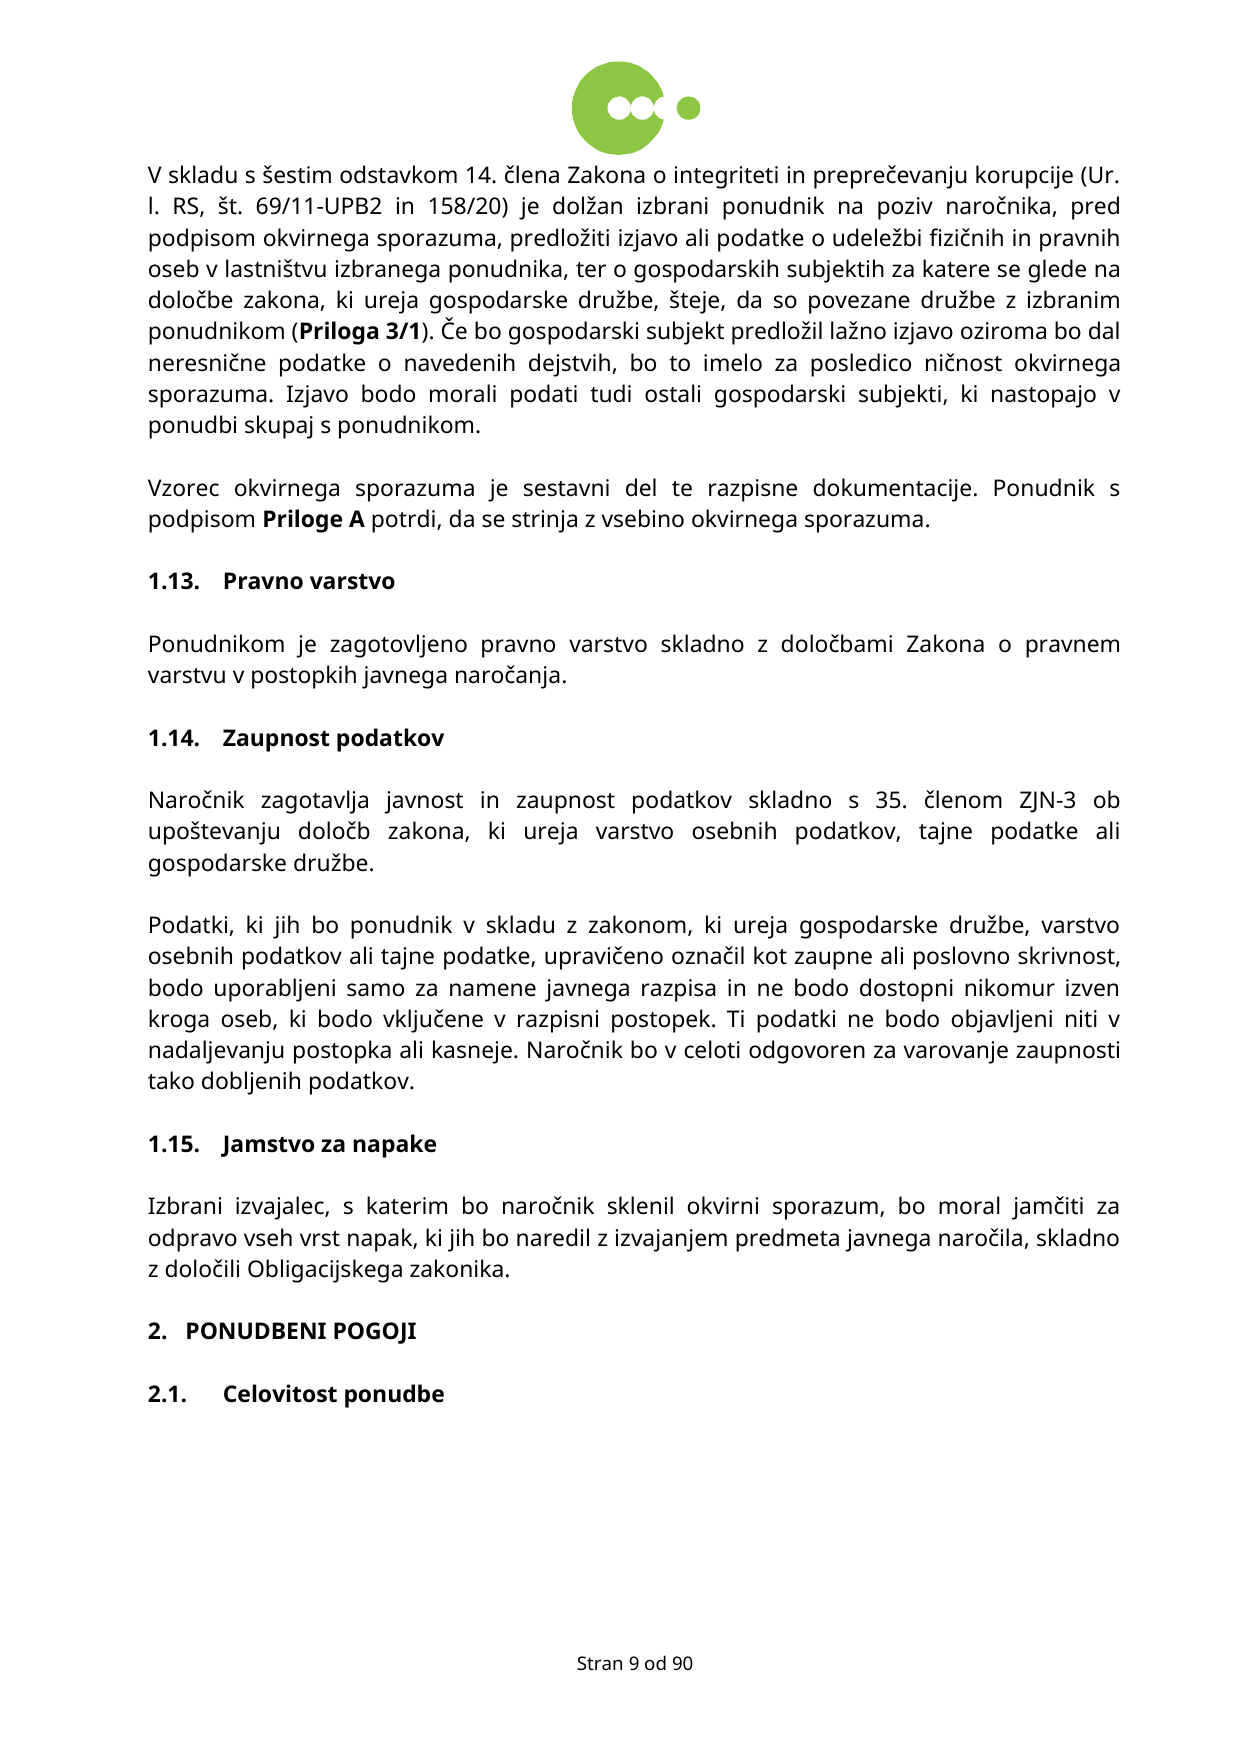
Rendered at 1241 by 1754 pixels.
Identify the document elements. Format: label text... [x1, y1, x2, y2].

list Celovitost ponudbe [148, 1378, 1122, 1409]
text Izbrani izvajalec, s katerim bo naročnik sklenil okvirni sporazum, bo moral jamčiti za odpravo vseh vrst napak, ki jih bo naredil z izvajanjem predmeta javnega naročila, skladno z določili Obligacijskega zakonika. [148, 1190, 1122, 1284]
list PONUDBENI POGOJI [148, 1315, 1122, 1347]
text Vzorec okvirnega sporazuma je sestavni del te razpisne dokumentacije. Ponudnik s podpisom Priloge A potrdi, da se strinja z vsebino okvirnega sporazuma. [148, 472, 1122, 534]
list Jamstvo za napake [148, 1128, 1122, 1159]
text Naročnik zagotavlja javnost in zaupnost podatkov skladno s 35. členom ZJN-3 ob upoštevanju določb zakona, ki ureja varstvo osebnih podatkov, tajne podatke ali gospodarske družbe. [148, 784, 1122, 878]
list Pravno varstvo [148, 565, 1122, 597]
text Ponudnikom je zagotovljeno pravno varstvo skladno z določbami Zakona o pravnem varstvu v postopkih javnega naročanja. [148, 628, 1122, 690]
text V skladu s šestim odstavkom 14. člena Zakona o integriteti in preprečevanju korupcije (Ur. l. RS, št. 69/11-UPB2 in 158/20) je dolžan izbrani ponudnik na poziv naročnika, pred podpisom okvirnega sporazuma, predložiti izjavo ali podatke o udeležbi fizičnih in pravnih oseb v lastništvu izbranega ponudnika, ter o gospodarskih subjektih za katere se glede na določbe zakona, ki ureja gospodarske družbe, šteje, da so povezane družbe z izbranim ponudnikom (Priloga 3/1). Če bo gospodarski subjekt predložil lažno izjavo oziroma bo dal neresnične podatke o navedenih dejstvih, bo to imelo za posledico ničnost okvirnega sporazuma. Izjavo bodo morali podati tudi ostali gospodarski subjekti, ki nastopajo v ponudbi skupaj s ponudnikom. [148, 159, 1122, 440]
list Zaupnost podatkov [148, 722, 1122, 753]
text Podatki, ki jih bo ponudnik v skladu z zakonom, ki ureja gospodarske družbe, varstvo osebnih podatkov ali tajne podatke, upravičeno označil kot zaupne ali poslovno skrivnost, bodo uporabljeni samo za namene javnega razpisa in ne bodo dostopni nikomur izven kroga oseb, ki bodo vključene v razpisni postopek. Ti podatki ne bodo objavljeni niti v nadaljevanju postopka ali kasneje. Naročnik bo v celoti odgovoren za varovanje zaupnosti tako dobljenih podatkov. [148, 909, 1122, 1097]
